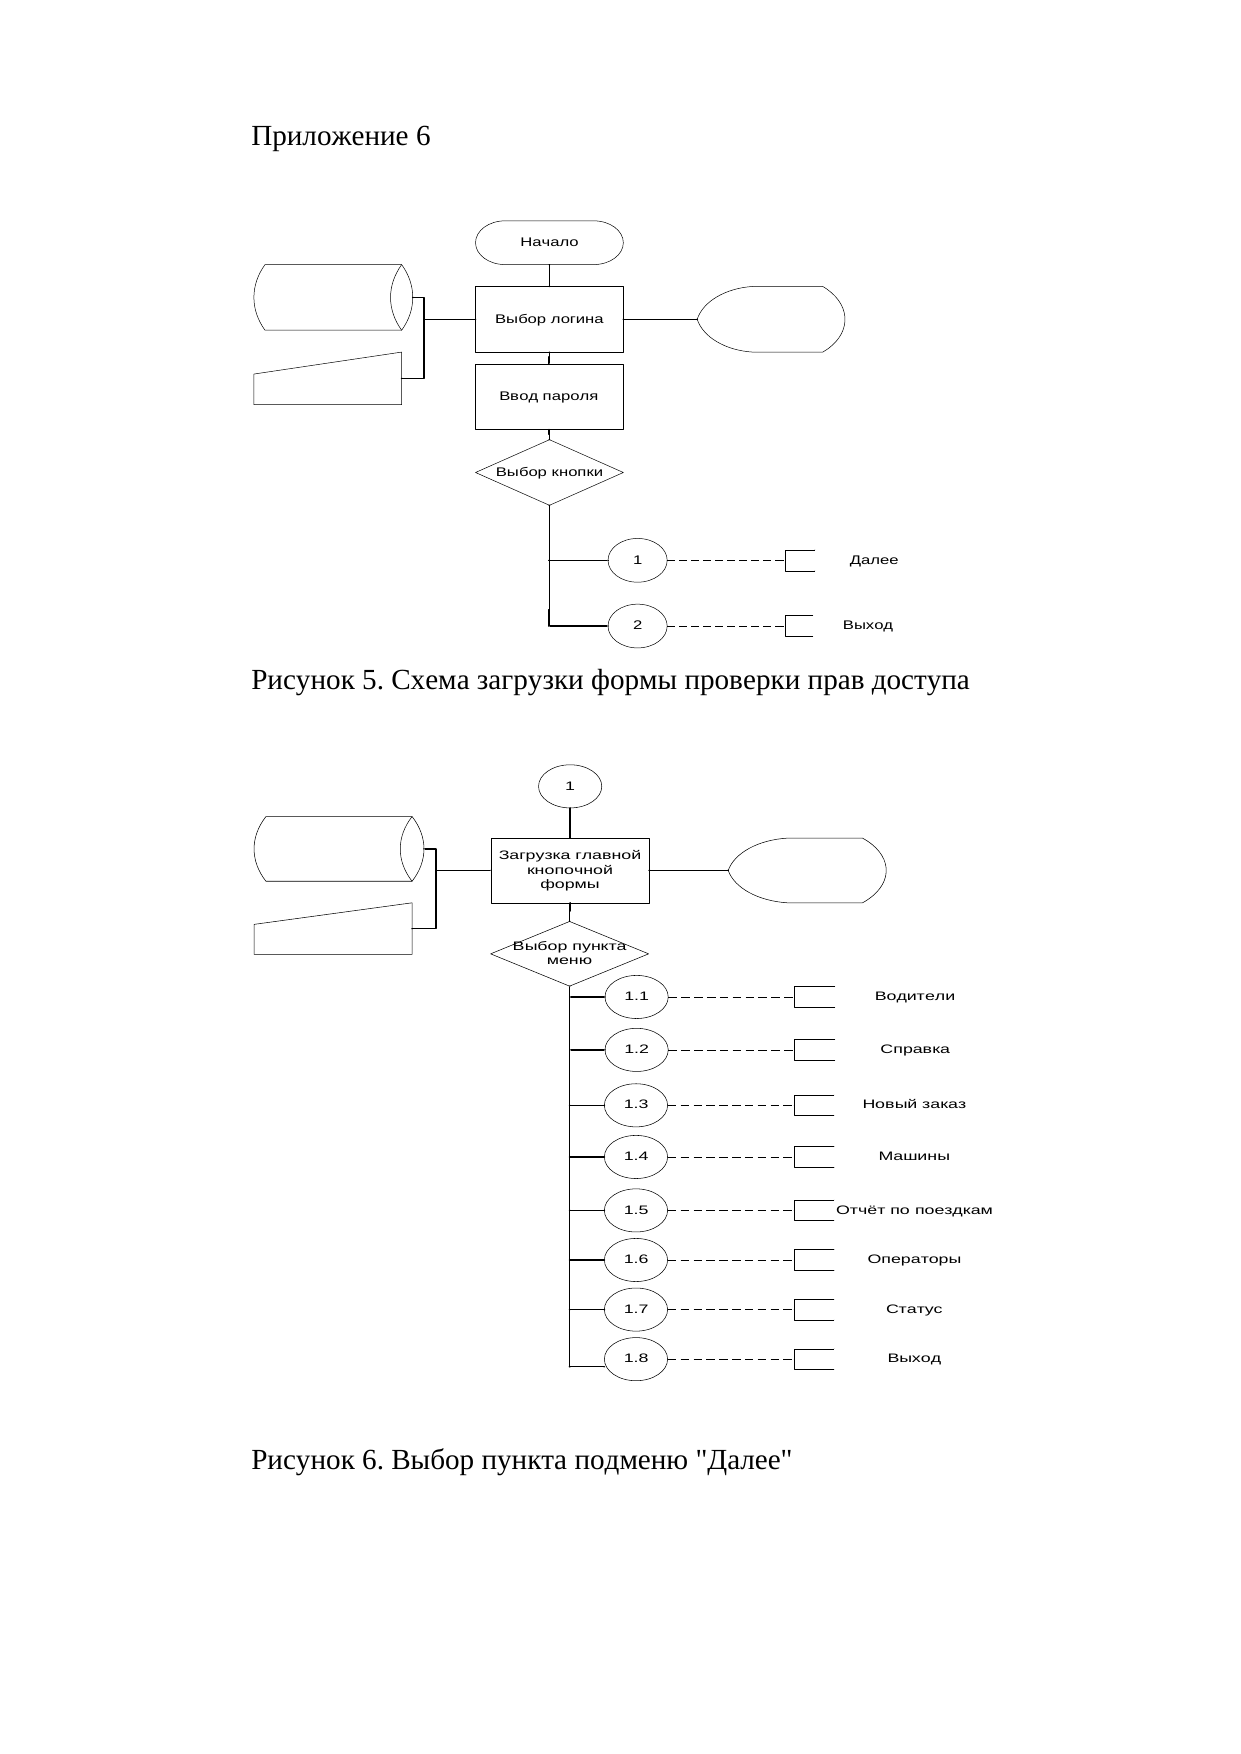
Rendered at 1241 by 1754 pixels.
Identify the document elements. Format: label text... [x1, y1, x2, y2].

text Рисунок 5. Схема загрузки формы проверки прав доступа [177, 662, 1152, 696]
text Рисунок 6. Выбор пункта подменю "Далее" [177, 1442, 1152, 1476]
text Приложение 6 [177, 118, 1152, 152]
